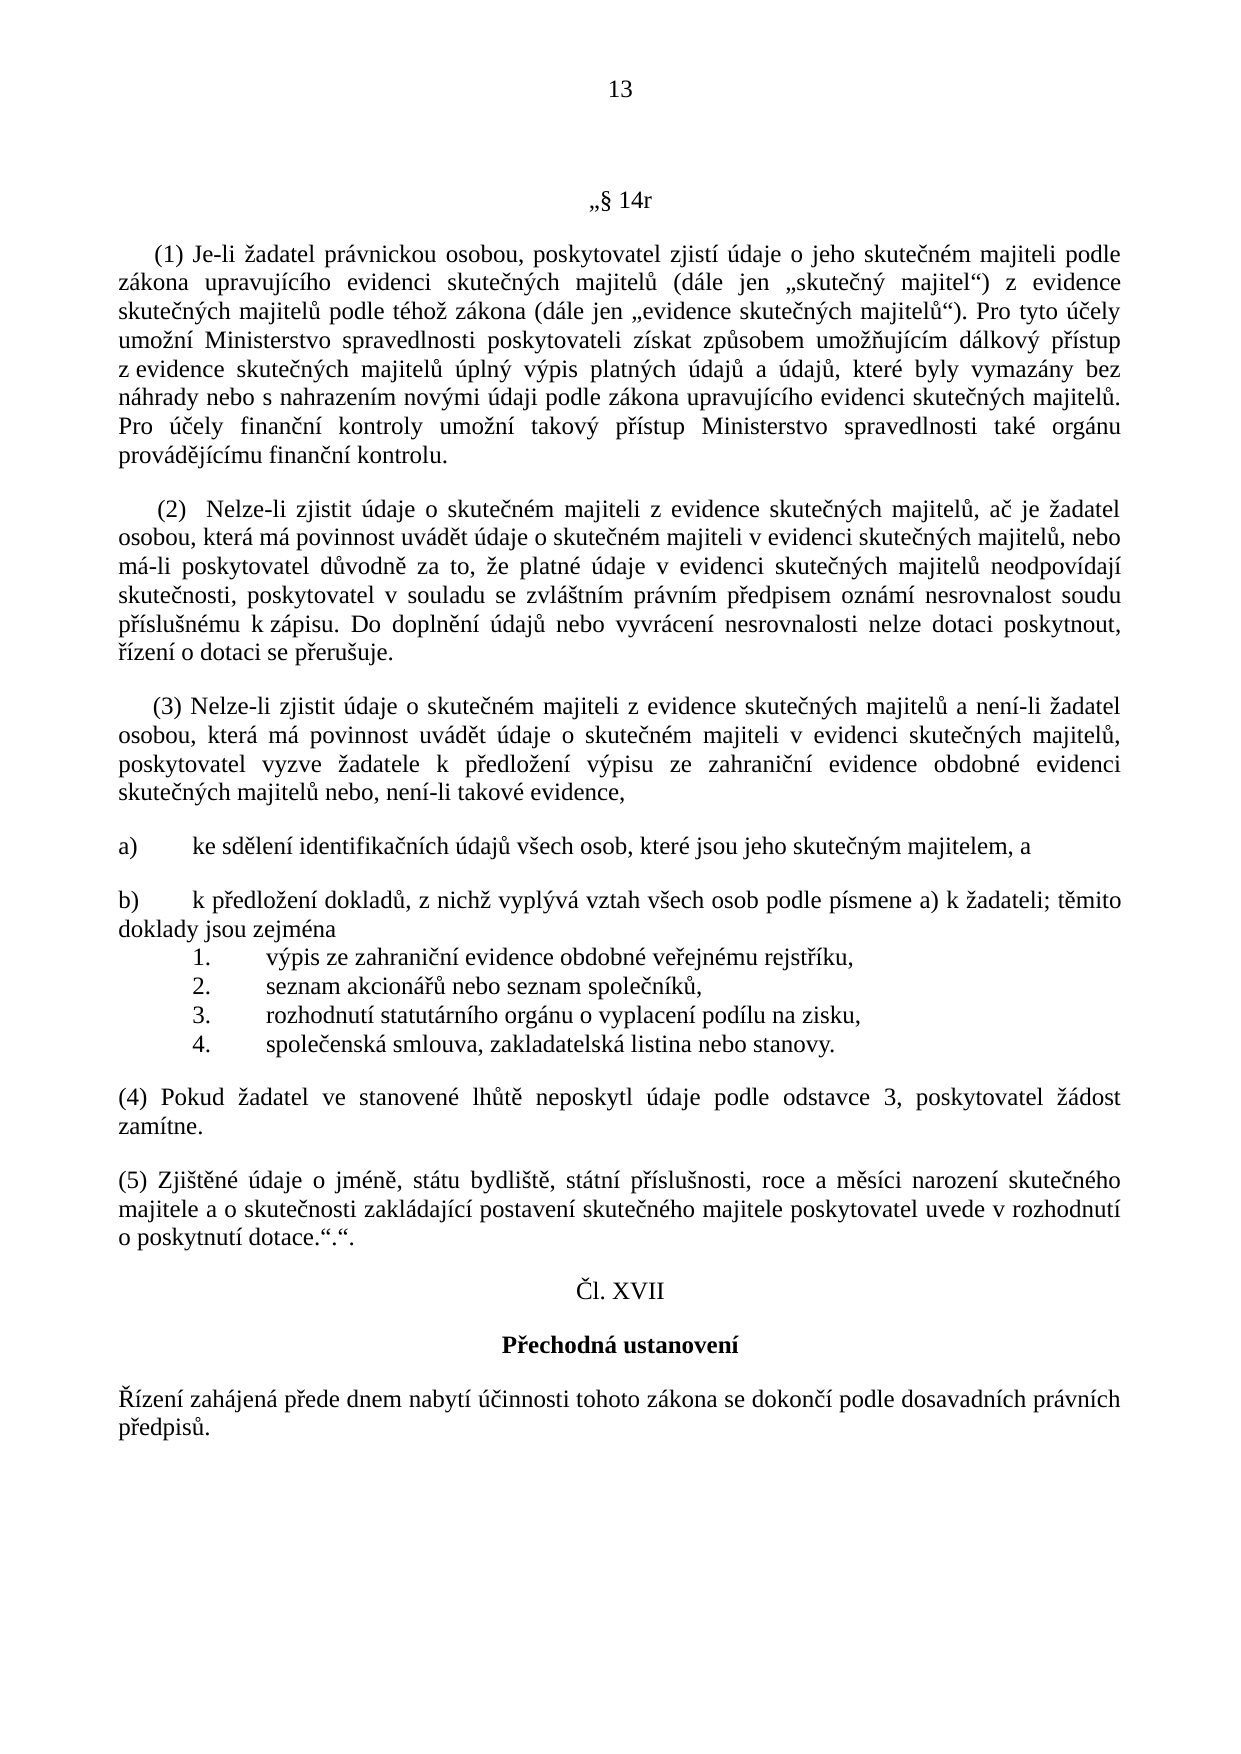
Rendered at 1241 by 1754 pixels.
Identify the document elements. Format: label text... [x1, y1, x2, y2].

text b) k předložení dokladů, z nichž vyplývá vztah všech osob podle písmene a) k žadateli; těmito doklady jsou zejména [118, 885, 1122, 942]
text (4) Pokud žadatel ve stanovené lhůtě neposkytl údaje podle odstavce 3, poskytovatel žádost zamítne. [118, 1082, 1122, 1140]
text (2) Nelze-li zjistit údaje o skutečném majiteli z evidence skutečných majitelů, ač je žadatel osobou, která má povinnost uvádět údaje o skutečném majiteli v evidenci skutečných majitelů, nebo má-li poskytovatel důvodně za to, že platné údaje v evidenci skutečných majitelů neodpovídají skutečnosti, poskytovatel v souladu se zvláštním právním předpisem oznámí nesrovnalost soudu příslušnému k zápisu. Do doplnění údajů nebo vyvrácení nesrovnalosti nelze dotaci poskytnout, řízení o dotaci se přerušuje. [118, 494, 1122, 666]
text „§ 14r [118, 185, 1122, 214]
text a) ke sdělení identifikačních údajů všech osob, které jsou jeho skutečným majitelem, a [118, 831, 1122, 860]
text 2. seznam akcionářů nebo seznam společníků, [118, 971, 1122, 1000]
text (1) Je-li žadatel právnickou osobou, poskytovatel zjistí údaje o jeho skutečném majiteli podle zákona upravujícího evidenci skutečných majitelů (dále jen „skutečný majitel“) z evidence skutečných majitelů podle téhož zákona (dále jen „evidence skutečných majitelů“). Pro tyto účely umožní Ministerstvo spravedlnosti poskytovateli získat způsobem umožňujícím dálkový přístup z evidence skutečných majitelů úplný výpis platných údajů a údajů, které byly vymazány bez náhrady nebo s nahrazením novými údaji podle zákona upravujícího evidenci skutečných majitelů. Pro účely finanční kontroly umožní takový přístup Ministerstvo spravedlnosti také orgánu provádějícímu finanční kontrolu. [118, 239, 1122, 469]
text 3. rozhodnutí statutárního orgánu o vyplacení podílu na zisku, [118, 1000, 1122, 1029]
text Řízení zahájená přede dnem nabytí účinnosti tohoto zákona se dokončí podle dosavadních právních předpisů. [118, 1384, 1122, 1441]
text Přechodná ustanovení [118, 1330, 1122, 1359]
text Čl. XVII [118, 1276, 1122, 1305]
text (3) Nelze-li zjistit údaje o skutečném majiteli z evidence skutečných majitelů a není-li žadatel osobou, která má povinnost uvádět údaje o skutečném majiteli v evidenci skutečných majitelů, poskytovatel vyzve žadatele k předložení výpisu ze zahraniční evidence obdobné evidenci skutečných majitelů nebo, není-li takové evidence, [118, 691, 1122, 806]
text (5) Zjištěné údaje o jméně, státu bydliště, státní příslušnosti, roce a měsíci narození skutečného majitele a o skutečnosti zakládající postavení skutečného majitele poskytovatel uvede v rozhodnutí o poskytnutí dotace.“.“. [118, 1165, 1122, 1251]
text 1. výpis ze zahraniční evidence obdobné veřejnému rejstříku, [118, 942, 1122, 971]
text 4. společenská smlouva, zakladatelská listina nebo stanovy. [118, 1029, 1122, 1057]
